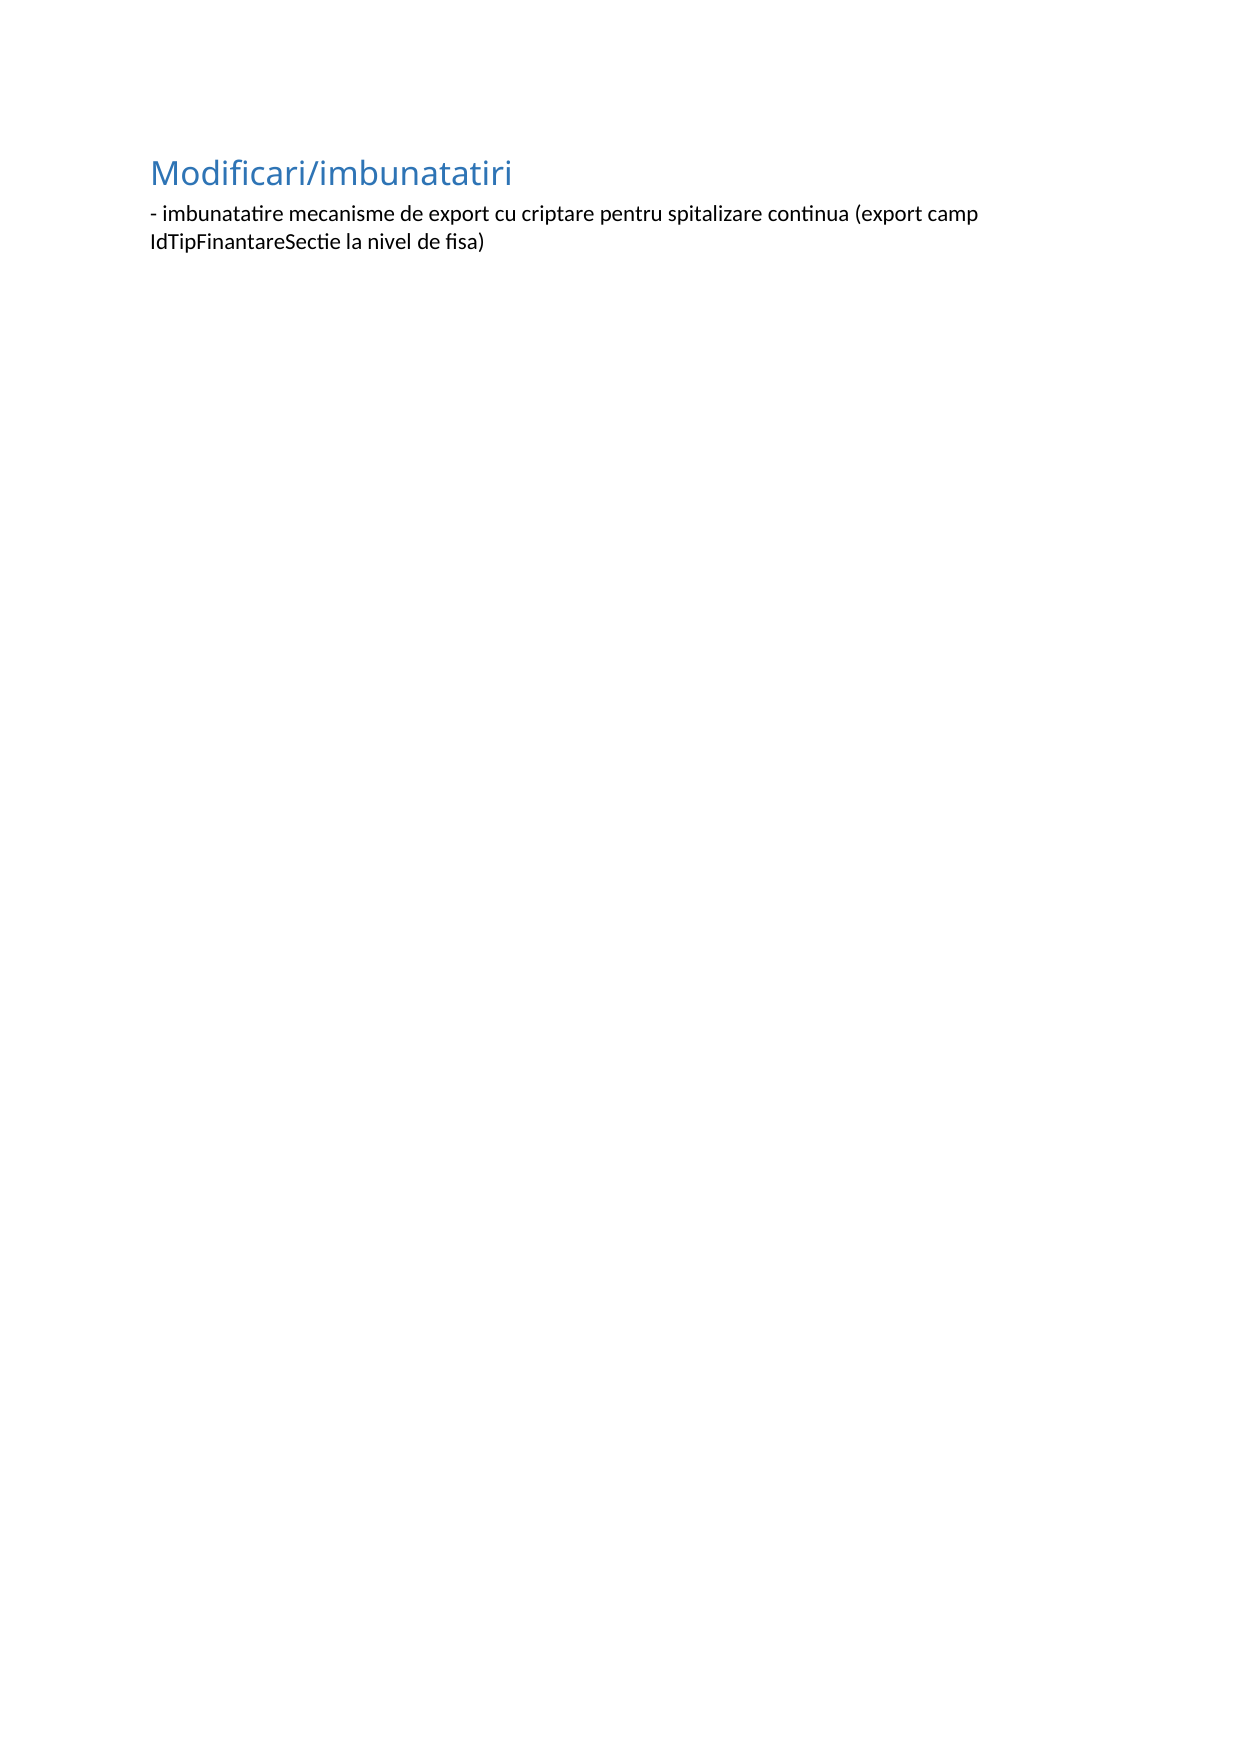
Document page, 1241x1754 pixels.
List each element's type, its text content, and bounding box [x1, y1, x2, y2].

subtitle Modificari/imbunatatiri [150, 150, 1090, 195]
text - imbunatatire mecanisme de export cu criptare pentru spitalizare continua (export camp IdTipFinantareSectie la nivel de fisa) [150, 199, 1090, 255]
